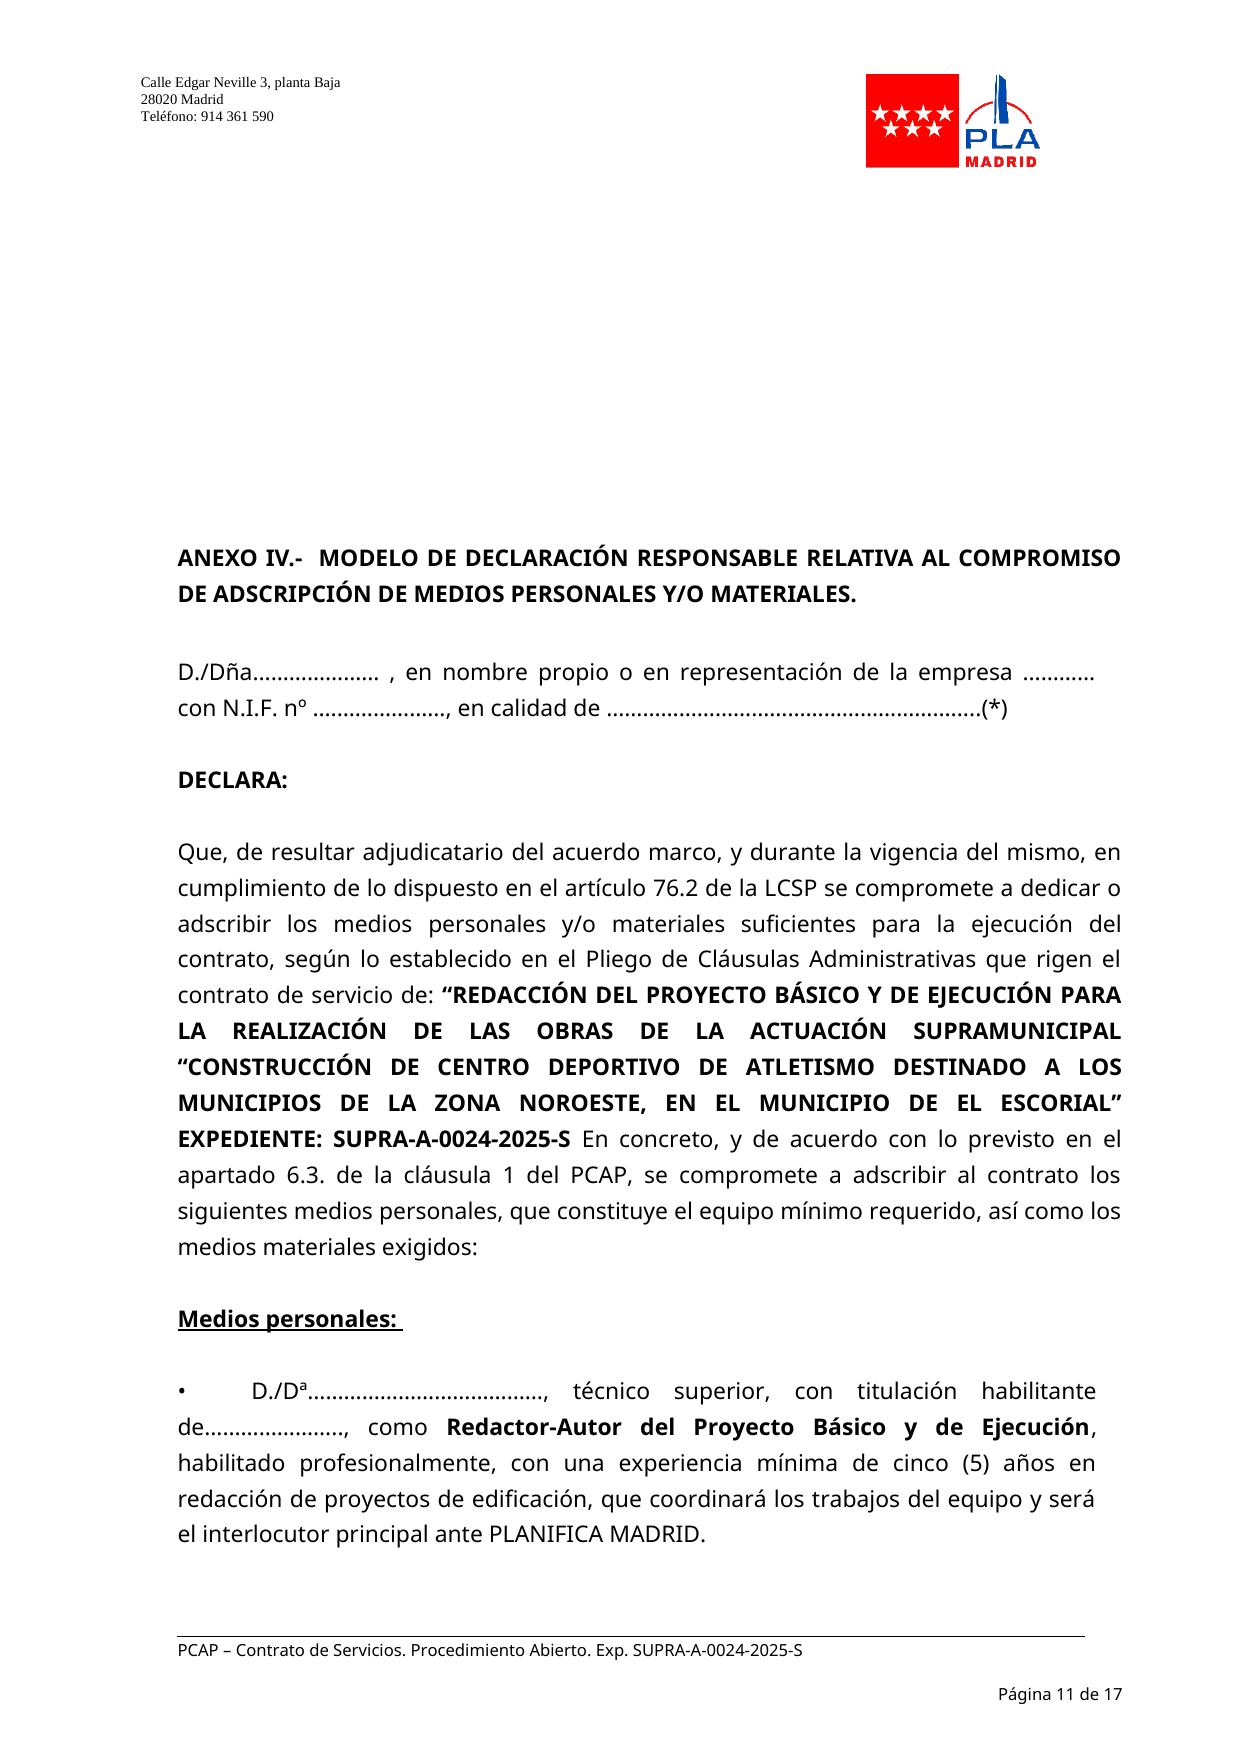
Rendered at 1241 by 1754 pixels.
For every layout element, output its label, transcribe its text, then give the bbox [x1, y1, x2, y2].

text • D./Dª…………………………………, técnico superior, con titulación habilitante de………………….., como Redactor-Autor del Proyecto Básico y de Ejecución, habilitado profesionalmente, con una experiencia mínima de cinco (5) años en redacción de proyectos de edificación, que coordinará los trabajos del equipo y será el interlocutor principal ante PLANIFICA MADRID. [177, 1375, 1097, 1550]
text D./Dña………………… , en nombre propio o en representación de la empresa ………… con N.I.F. nº ….………………, en calidad de ………………………………………………….....(*) [177, 656, 1096, 723]
text Medios personales: [177, 1303, 1116, 1334]
text Que, de resultar adjudicatario del acuerdo marco, y durante la vigencia del mismo, en cumplimiento de lo dispuesto en el artículo 76.2 de la LCSP se compromete a dedicar o adscribir los medios personales y/o materiales suficientes para la ejecución del contrato, según lo establecido en el Pliego de Cláusulas Administrativas que rigen el contrato de servicio de: “REDACCIÓN DEL PROYECTO BÁSICO Y DE EJECUCIÓN PARA LA REALIZACIÓN DE LAS OBRAS DE LA ACTUACIÓN SUPRAMUNICIPAL “CONSTRUCCIÓN DE CENTRO DEPORTIVO DE ATLETISMO DESTINADO A LOS MUNICIPIOS DE LA ZONA NOROESTE, EN EL MUNICIPIO DE EL ESCORIAL” EXPEDIENTE: SUPRA-A-0024-2025-S En concreto, y de acuerdo con lo previsto en el apartado 6.3. de la cláusula 1 del PCAP, se compromete a adscribir al contrato los siguientes medios personales, que constituye el equipo mínimo requerido, así como los medios materiales exigidos: [177, 836, 1122, 1262]
text DECLARA: [177, 764, 1122, 795]
picture [865, 73, 1042, 168]
subtitle ANEXO IV.- MODELO DE DECLARACIÓN RESPONSABLE RELATIVA AL COMPROMISO DE ADSCRIPCIÓN DE MEDIOS PERSONALES Y/O MATERIALES. [177, 542, 1122, 609]
